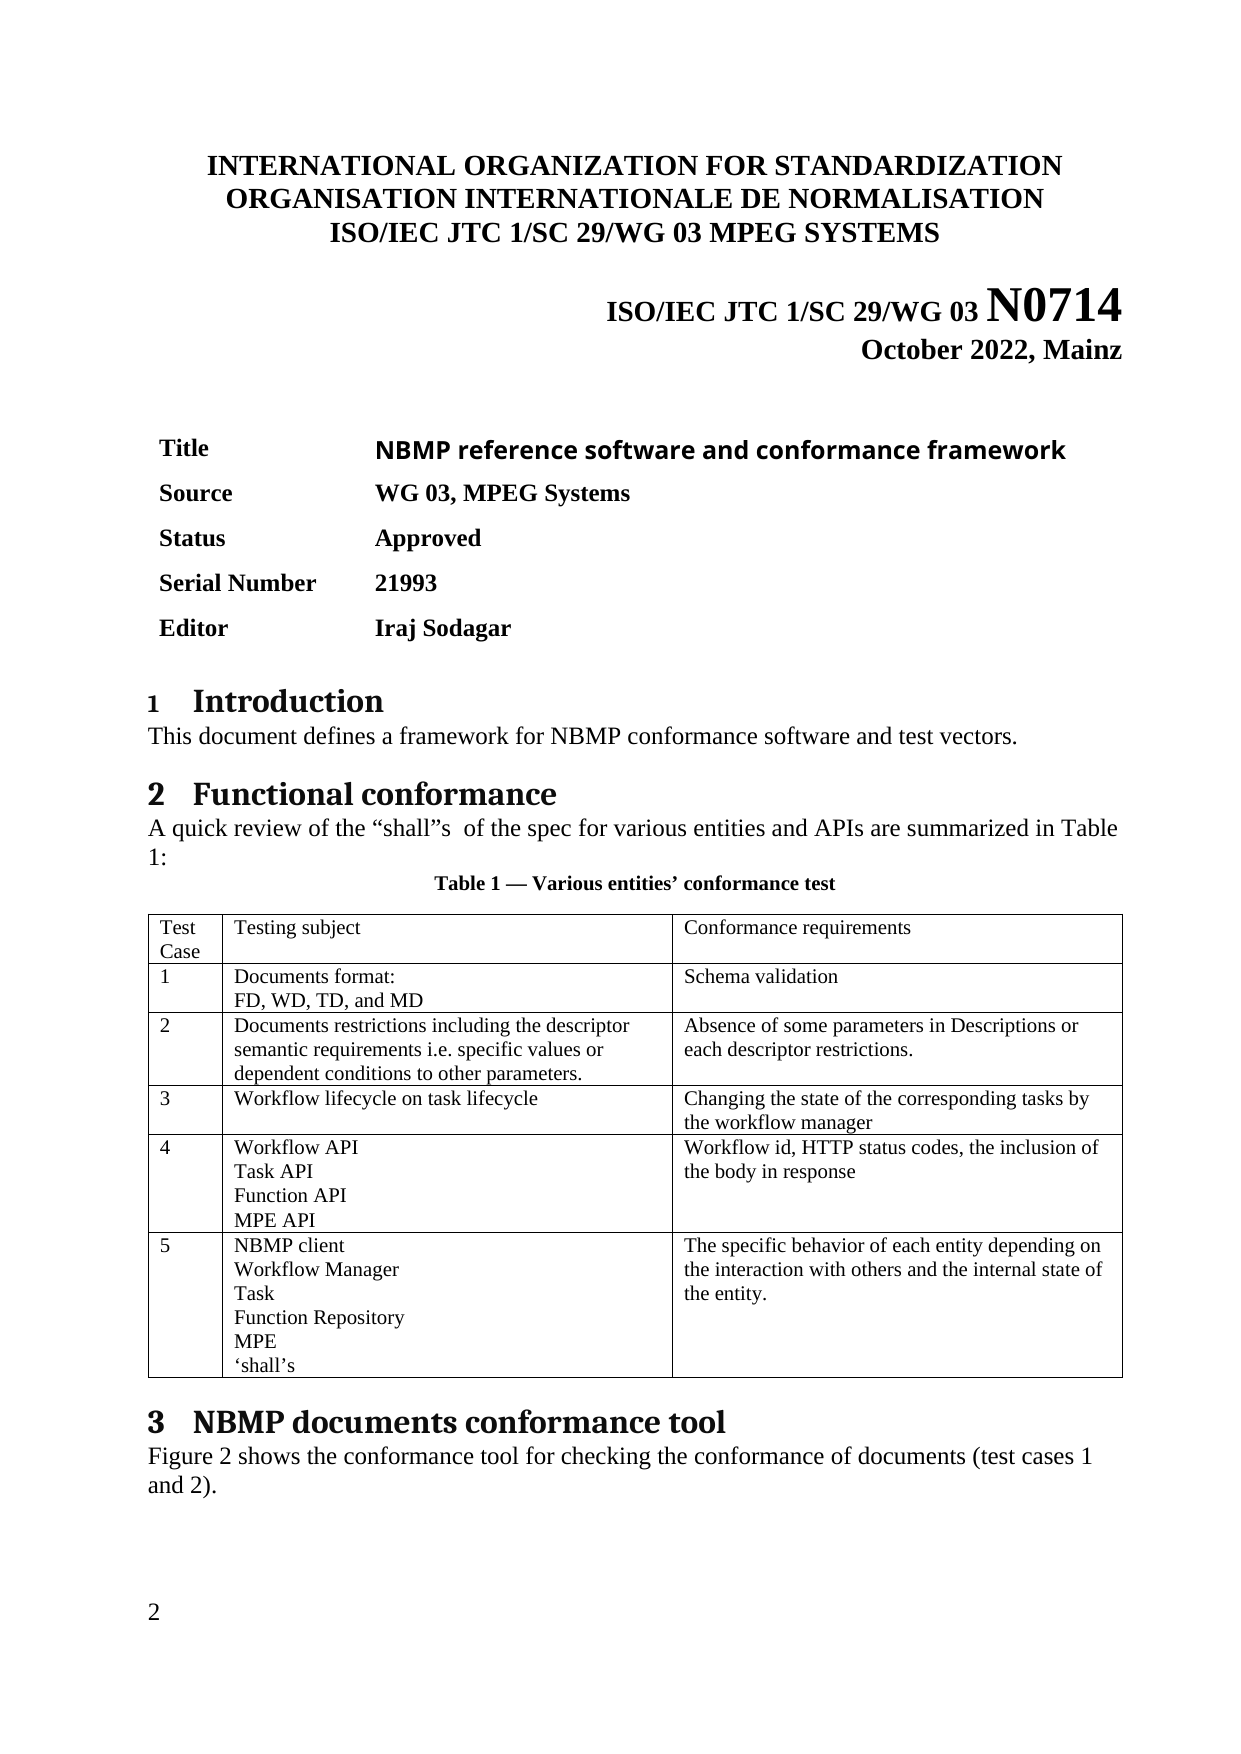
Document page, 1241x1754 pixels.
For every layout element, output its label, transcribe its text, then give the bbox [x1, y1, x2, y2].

table_cell Workflow id, HTTP status codes, the inclusion of the body in response [673, 1135, 1122, 1232]
text ORGANISATION INTERNATIONALE DE NORMALISATION [148, 181, 1122, 215]
table_header Test Case [149, 915, 222, 963]
text ISO/IEC JTC 1/SC 29/WG 03 N0714 [148, 275, 1122, 332]
table_cell 21993 [363, 568, 1122, 613]
table_cell 2 [149, 1013, 222, 1085]
table_cell Absence of some parameters in Descriptions or each descriptor restrictions. [673, 1013, 1122, 1085]
table_cell Workflow lifecycle on task lifecycle [223, 1086, 672, 1134]
table_cell Source [148, 478, 363, 523]
table_cell NBMP client Workflow Manager Task Function Repository MPE ‘shall’s [223, 1233, 672, 1377]
table_cell Serial Number [148, 568, 363, 613]
table_cell Schema validation [673, 964, 1122, 1012]
table_header Conformance requirements [673, 915, 1122, 963]
table_cell Editor [148, 613, 363, 658]
text Figure 2 shows the conformance tool for checking the conformance of documents (test cases 1 and 2). [148, 1441, 1122, 1499]
text This document defines a framework for NBMP conformance software and test vectors. [148, 721, 1122, 750]
text Introduction [148, 683, 1122, 721]
table_cell 1 [149, 964, 222, 1012]
table_cell Changing the state of the corresponding tasks by the workflow manager [673, 1086, 1122, 1134]
table_cell 5 [149, 1233, 222, 1377]
table_header Testing subject [223, 915, 672, 963]
table_cell Approved [363, 523, 1122, 568]
table_cell Workflow API Task API Function API MPE API [223, 1135, 672, 1232]
text ISO/IEC JTC 1/SC 29/WG 03 MPEG SYSTEMS [148, 215, 1122, 248]
table_cell Status [148, 523, 363, 568]
table_cell 3 [149, 1086, 222, 1134]
table_cell Documents format: FD, WD, TD, and MD [223, 964, 672, 1012]
table_header Title [148, 433, 363, 478]
table_header NBMP reference software and conformance framework [363, 433, 1122, 478]
text INTERNATIONAL ORGANIZATION FOR STANDARDIZATION [148, 148, 1122, 181]
table_cell The specific behavior of each entity depending on the interaction with others and the internal state of the entity. [673, 1233, 1122, 1377]
text October 2022, Mainz [148, 332, 1122, 366]
text A quick review of the “shall”s of the spec for various entities and APIs are summarized in Table 1: [148, 813, 1122, 871]
table_cell Iraj Sodagar [363, 613, 1122, 658]
text Table 1 — Various entities’ conformance test [148, 871, 1122, 895]
table_cell WG 03, MPEG Systems [363, 478, 1122, 523]
text Functional conformance [148, 775, 1122, 813]
table_cell 4 [149, 1135, 222, 1232]
table_cell Documents restrictions including the descriptor semantic requirements i.e. specific values or dependent conditions to other parameters. [223, 1013, 672, 1085]
text NBMP documents conformance tool [148, 1403, 1122, 1441]
